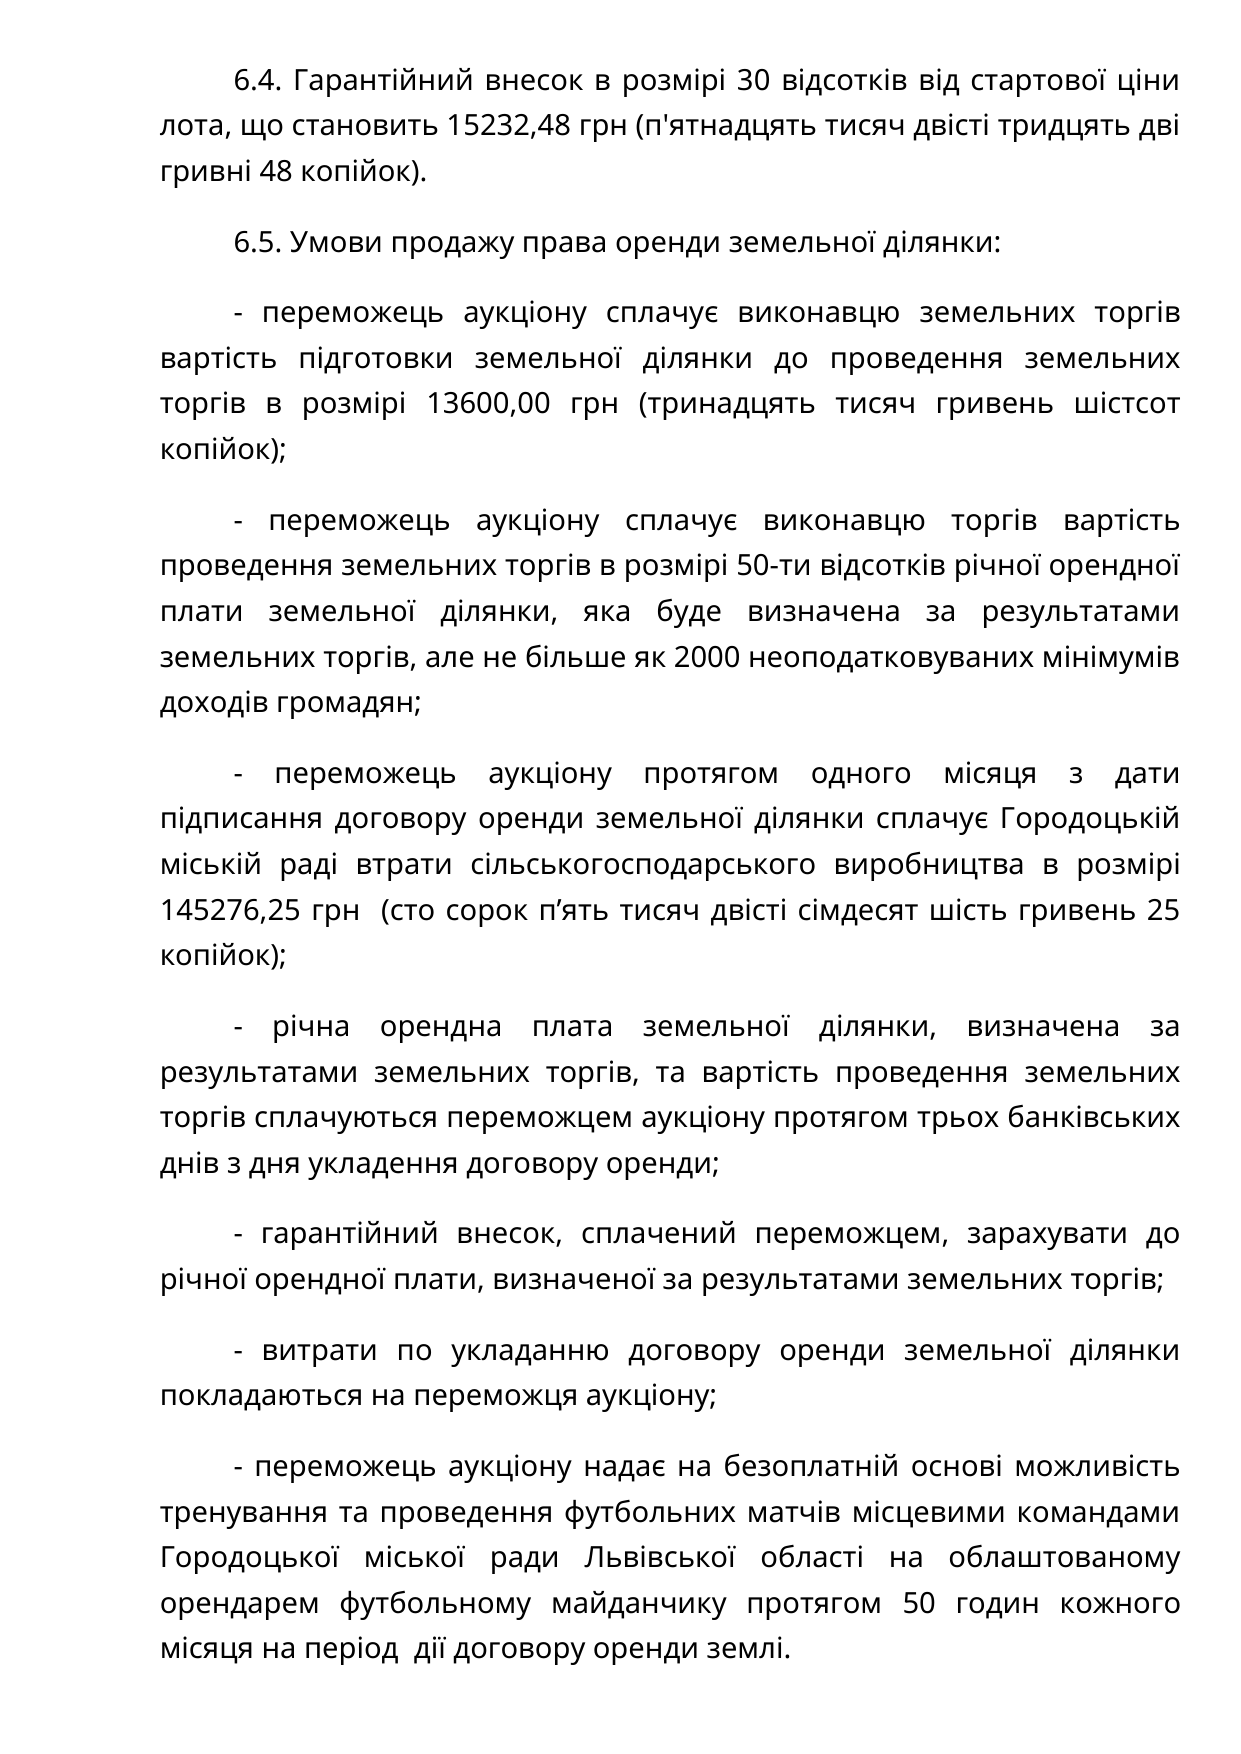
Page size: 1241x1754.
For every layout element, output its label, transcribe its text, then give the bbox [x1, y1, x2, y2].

text - переможець аукціону надає на безоплатній основі можливість тренування та проведення футбольних матчів місцевими командами Городоцької міської ради Львівської області на облаштованому орендарем футбольному майданчику протягом 50 годин кожного місяця на період дії договору оренди землі. [159, 1445, 1181, 1667]
text - гарантійний внесок, сплачений переможцем, зарахувати до річної орендної плати, визначеної за результатами земельних торгів; [159, 1213, 1181, 1298]
text - річна орендна плата земельної ділянки, визначена за результатами земельних торгів, та вартість проведення земельних торгів сплачуються переможцем аукціону протягом трьох банківських днів з дня укладення договору оренди; [159, 1005, 1181, 1182]
text - витрати по укладанню договору оренди земельної ділянки покладаються на переможця аукціону; [159, 1329, 1181, 1414]
text 6.4. Гарантійний внесок в розмірі 30 відсотків від стартової ціни лота, що становить 15232,48 грн (п'ятнадцять тисяч двісті тридцять дві гривні 48 копійок). [159, 59, 1181, 190]
text - переможець аукціону сплачує виконавцю торгів вартість проведення земельних торгів в розмірі 50-ти відсотків річної орендної плати земельної ділянки, яка буде визначена за результатами земельних торгів, але не більше як 2000 неоподатковуваних мінімумів доходів громадян; [159, 499, 1181, 721]
text 6.5. Умови продажу права оренди земельної ділянки: [159, 221, 1181, 261]
text - переможець аукціону протягом одного місяця з дати підписання договору оренди земельної ділянки сплачує Городоцькій міській раді втрати сільськогосподарського виробництва в розмірі 145276,25 грн (сто сорок п’ять тисяч двісті сімдесят шість гривень 25 копійок); [159, 752, 1181, 974]
text - переможець аукціону сплачує виконавцю земельних торгів вартість підготовки земельної ділянки до проведення земельних торгів в розмірі 13600,00 грн (тринадцять тисяч гривень шістсот копійок); [159, 292, 1181, 468]
